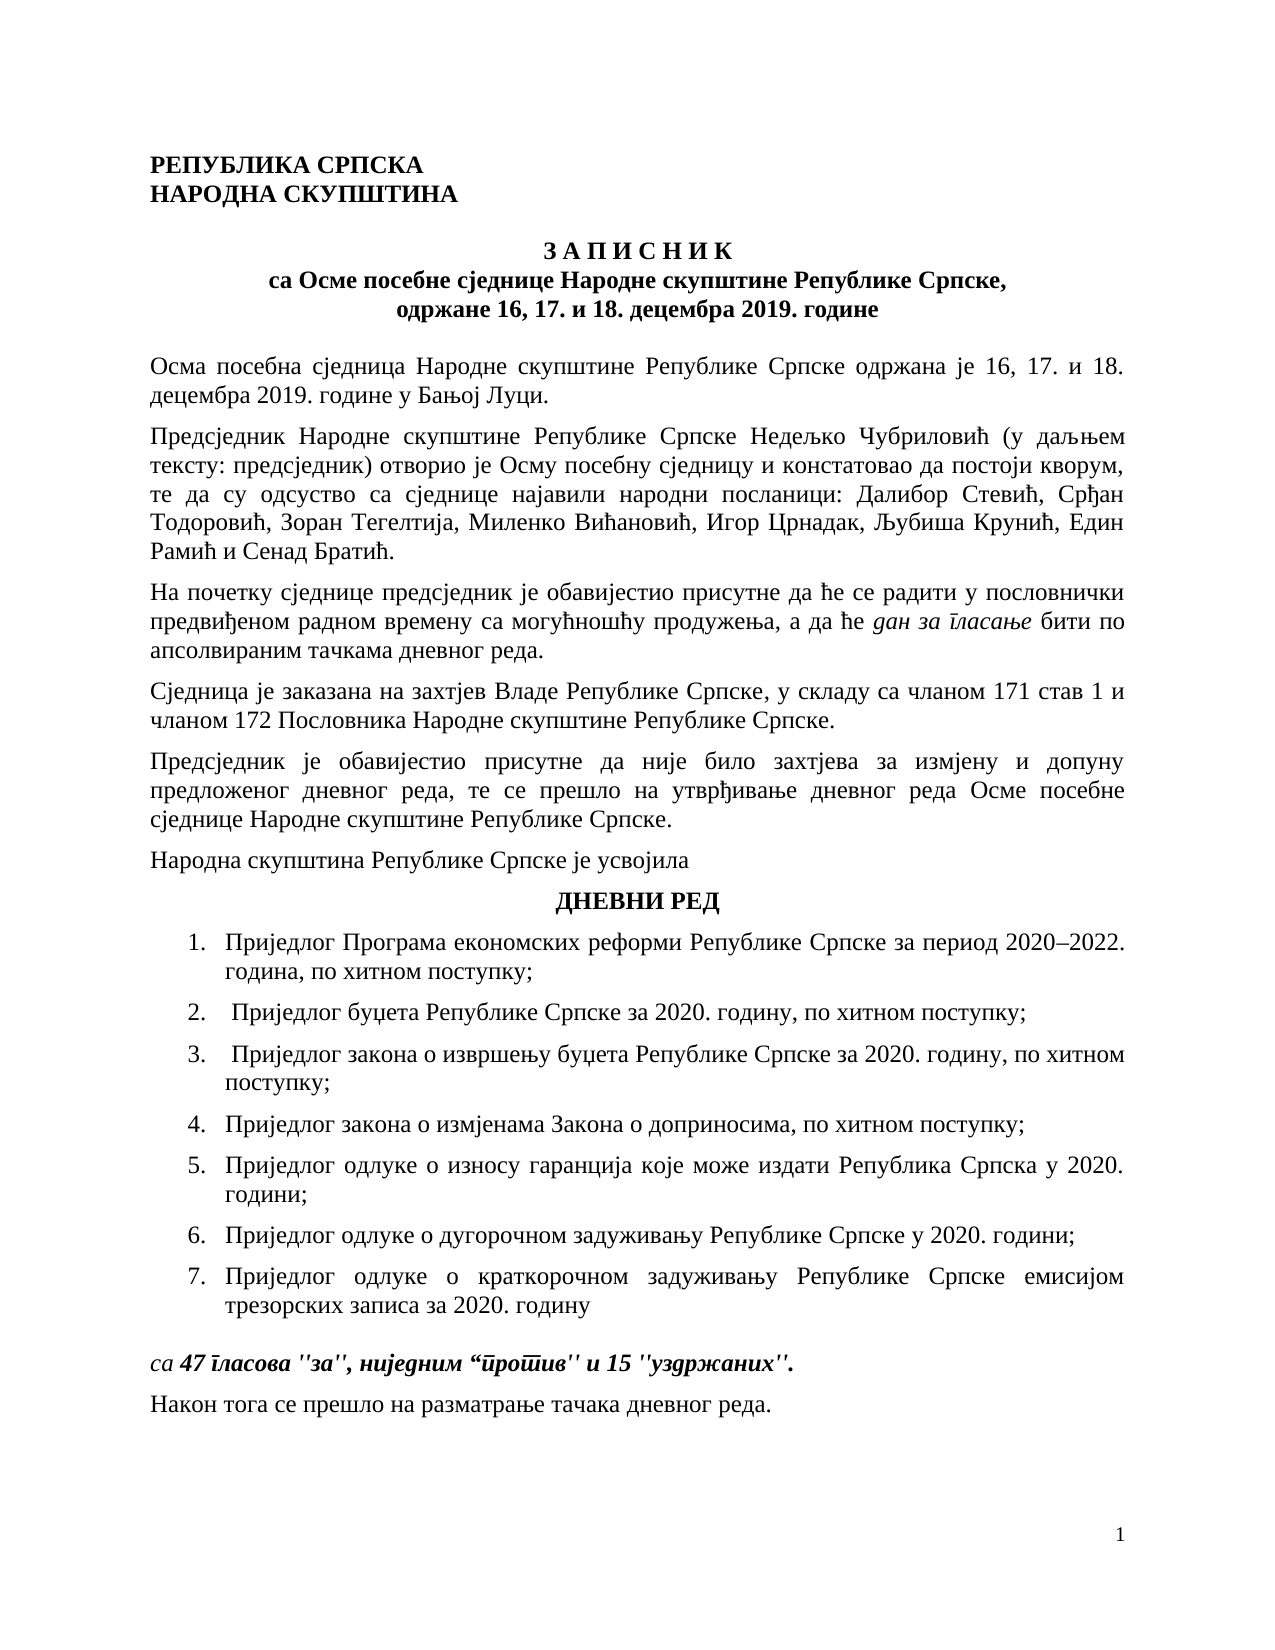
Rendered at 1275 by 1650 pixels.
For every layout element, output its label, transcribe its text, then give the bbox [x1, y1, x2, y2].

text Осма посебна сједница Народне скупштине Републике Српске одржана је 16, 17. и 18. децембра 2019. године у Бањој Луци. [150, 351, 1125, 409]
text Након тога се прешло на разматрање тачака дневног реда. [150, 1389, 1125, 1418]
text Предсједник Народне скупштине Републике Српске Недељко Чубриловић (у даљњем тексту: предсједник) отворио је Осму посебну сједницу и констатовао да постоји кворум, те да су одсуство са сједнице најавили народни посланици: Далибор Стевић, Срђан Тодоровић, Зоран Тегелтија, Миленко Вићановић, Игор Црнадак, Љубиша Крунић, Един Рамић и Сенад Братић. [150, 421, 1125, 565]
text На почетку сједнице предсједник је обавијестио присутне да ће се радити у пословнички предвиђеном радном времену са могућношћу продужења, а да ће дан за гласање бити по апсолвираним тачкама дневног реда. [150, 577, 1125, 664]
text са Осме посебне сједнице Народне скупштине Републике Српске, [150, 265, 1125, 294]
list Приједлог одлуке о износу гаранција које може издати Република Српска у 2020. години; [187, 1150, 1125, 1207]
text Сједница је заказана на захтјев Владе Републике Српске, у складу са чланом 171 став 1 и чланом 172 Пословника Народне скупштине Републике Српске. [150, 676, 1125, 734]
text одржане 16, 17. и 18. децембра 2019. године [150, 294, 1125, 322]
text са 47 гласова ''за'', ниједним “против'' и 15 ''уздржаних''. [150, 1348, 1125, 1377]
text З А П И С Н И К [150, 236, 1125, 265]
list Приједлог закона о извршењу буџета Републике Српске за 2020. годину, по хитном поступку; [187, 1039, 1125, 1096]
list Приједлог одлуке о краткорочном задуживању Републике Српске емисијом трезорских записа за 2020. годину [187, 1261, 1125, 1319]
list Приједлог Програма економских реформи Републике Српске за период 2020–2022. година, по хитном поступку; [187, 927, 1125, 985]
text РЕПУБЛИКА СРПСКА [150, 150, 1125, 179]
text Предсједник је обавијестио присутне да није било захтјева за измјену и допуну предложеног дневног реда, те се прешло на утврђивање дневног реда Осме посебне сједнице Народне скупштине Републике Српске. [150, 746, 1125, 832]
text ДНЕВНИ РЕД [150, 886, 1125, 915]
list Приједлог одлуке о дугорочном задуживању Републике Српске у 2020. години; [187, 1220, 1125, 1249]
text Народна скупштина Републике Српске је усвојила [150, 845, 1125, 874]
list Приједлог буџета Републике Српске за 2020. годину, по хитном поступку; [187, 997, 1125, 1026]
text НАРОДНА СКУПШТИНА [150, 179, 1125, 207]
list Приједлог закона о измјенама Закона о доприносима, по хитном поступку; [187, 1109, 1125, 1137]
